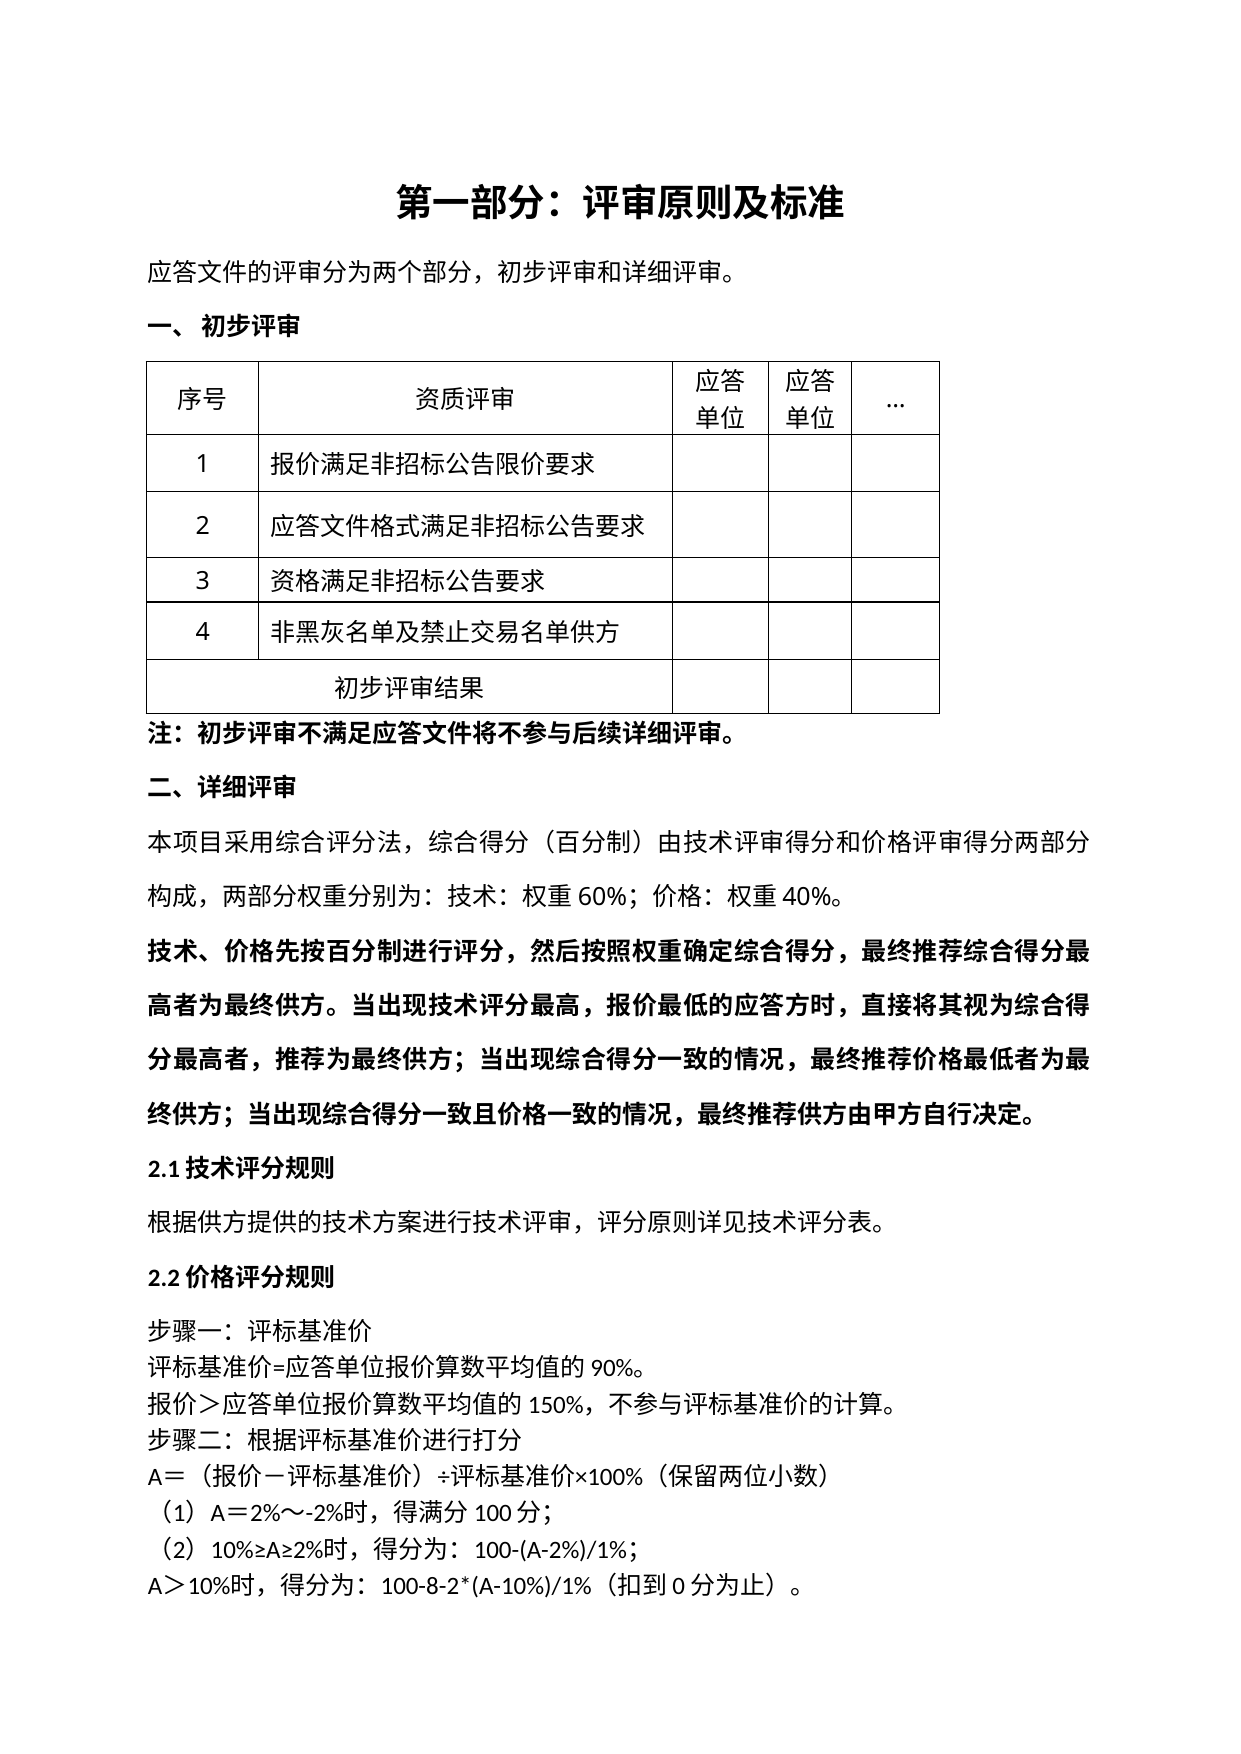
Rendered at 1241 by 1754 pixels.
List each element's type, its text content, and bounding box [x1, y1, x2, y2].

text 注：初步评审不满足应答文件将不参与后续详细评审。 [148, 713, 1092, 750]
table_cell 初步评审结果 [147, 660, 672, 712]
text 根据供方提供的技术方案进行技术评审，评分原则详见技术评分表。 [148, 1203, 1092, 1239]
table_header … [852, 362, 939, 434]
text （2）10%≥A≥2%时，得分为：100-(A-2%)/1%； [148, 1529, 1092, 1565]
table_cell [769, 660, 851, 712]
table_header 应答单位 [769, 362, 851, 434]
text 第一部分：评审原则及标准 [148, 173, 1092, 227]
table_cell [852, 558, 939, 601]
table_cell 报价满足非招标公告限价要求 [259, 435, 672, 491]
table_cell 应答文件格式满足非招标公告要求 [259, 492, 672, 557]
list 初步评审 [148, 306, 1092, 343]
table_header 应答单位 [673, 362, 768, 434]
table_cell 1 [147, 435, 258, 491]
table_cell 2 [147, 492, 258, 557]
table_cell [852, 492, 939, 557]
table_cell [673, 603, 768, 659]
table_cell [769, 435, 851, 491]
table_cell [673, 558, 768, 601]
table_header 序号 [147, 362, 258, 434]
table_cell [673, 660, 768, 712]
text 评标基准价=应答单位报价算数平均值的90%。 [148, 1348, 1092, 1384]
table_cell 非黑灰名单及禁止交易名单供方 [259, 603, 672, 659]
table_cell 资格满足非招标公告要求 [259, 558, 672, 601]
text 2.1技术评分规则 [148, 1148, 1092, 1185]
table_cell [769, 603, 851, 659]
text 步骤一：评标基准价 [148, 1312, 1092, 1348]
table_cell [852, 603, 939, 659]
text （1）A＝2%～-2%时，得满分100分； [148, 1493, 1092, 1529]
table_cell [769, 492, 851, 557]
table_cell [769, 558, 851, 601]
table_cell [852, 435, 939, 491]
table_cell [852, 660, 939, 712]
text 二、详细评审 [148, 768, 1092, 804]
table_cell [673, 492, 768, 557]
text A＞10%时，得分为：100-8-2*(A-10%)/1%（扣到0分为止）。 [148, 1565, 1092, 1602]
table_header 资质评审 [259, 362, 672, 434]
text 技术、价格先按百分制进行评分，然后按照权重确定综合得分，最终推荐综合得分最高者为最终供方。当出现技术评分最高，报价最低的应答方时，直接将其视为综合得分最高者，推荐为最终供方；当出现综合得分一致的情况，最终推荐价格最低者为最终供方；当出现综合得分一致且价格一致的情况，最终推荐供方由甲方自行决定。 [148, 931, 1092, 1130]
text 应答文件的评审分为两个部分，初步评审和详细评审。 [148, 252, 1092, 288]
text 本项目采用综合评分法，综合得分（百分制）由技术评审得分和价格评审得分两部分构成，两部分权重分别为：技术：权重60%；价格：权重40%。 [148, 822, 1092, 913]
table_cell 4 [147, 603, 258, 659]
table_cell [673, 435, 768, 491]
table_cell 3 [147, 558, 258, 601]
text 步骤二：根据评标基准价进行打分 [148, 1420, 1092, 1457]
text 2.2价格评分规则 [148, 1257, 1092, 1293]
text 报价＞应答单位报价算数平均值的150%，不参与评标基准价的计算。 [148, 1384, 1092, 1420]
text A＝（报价－评标基准价）÷评标基准价×100%（保留两位小数） [148, 1457, 1092, 1493]
